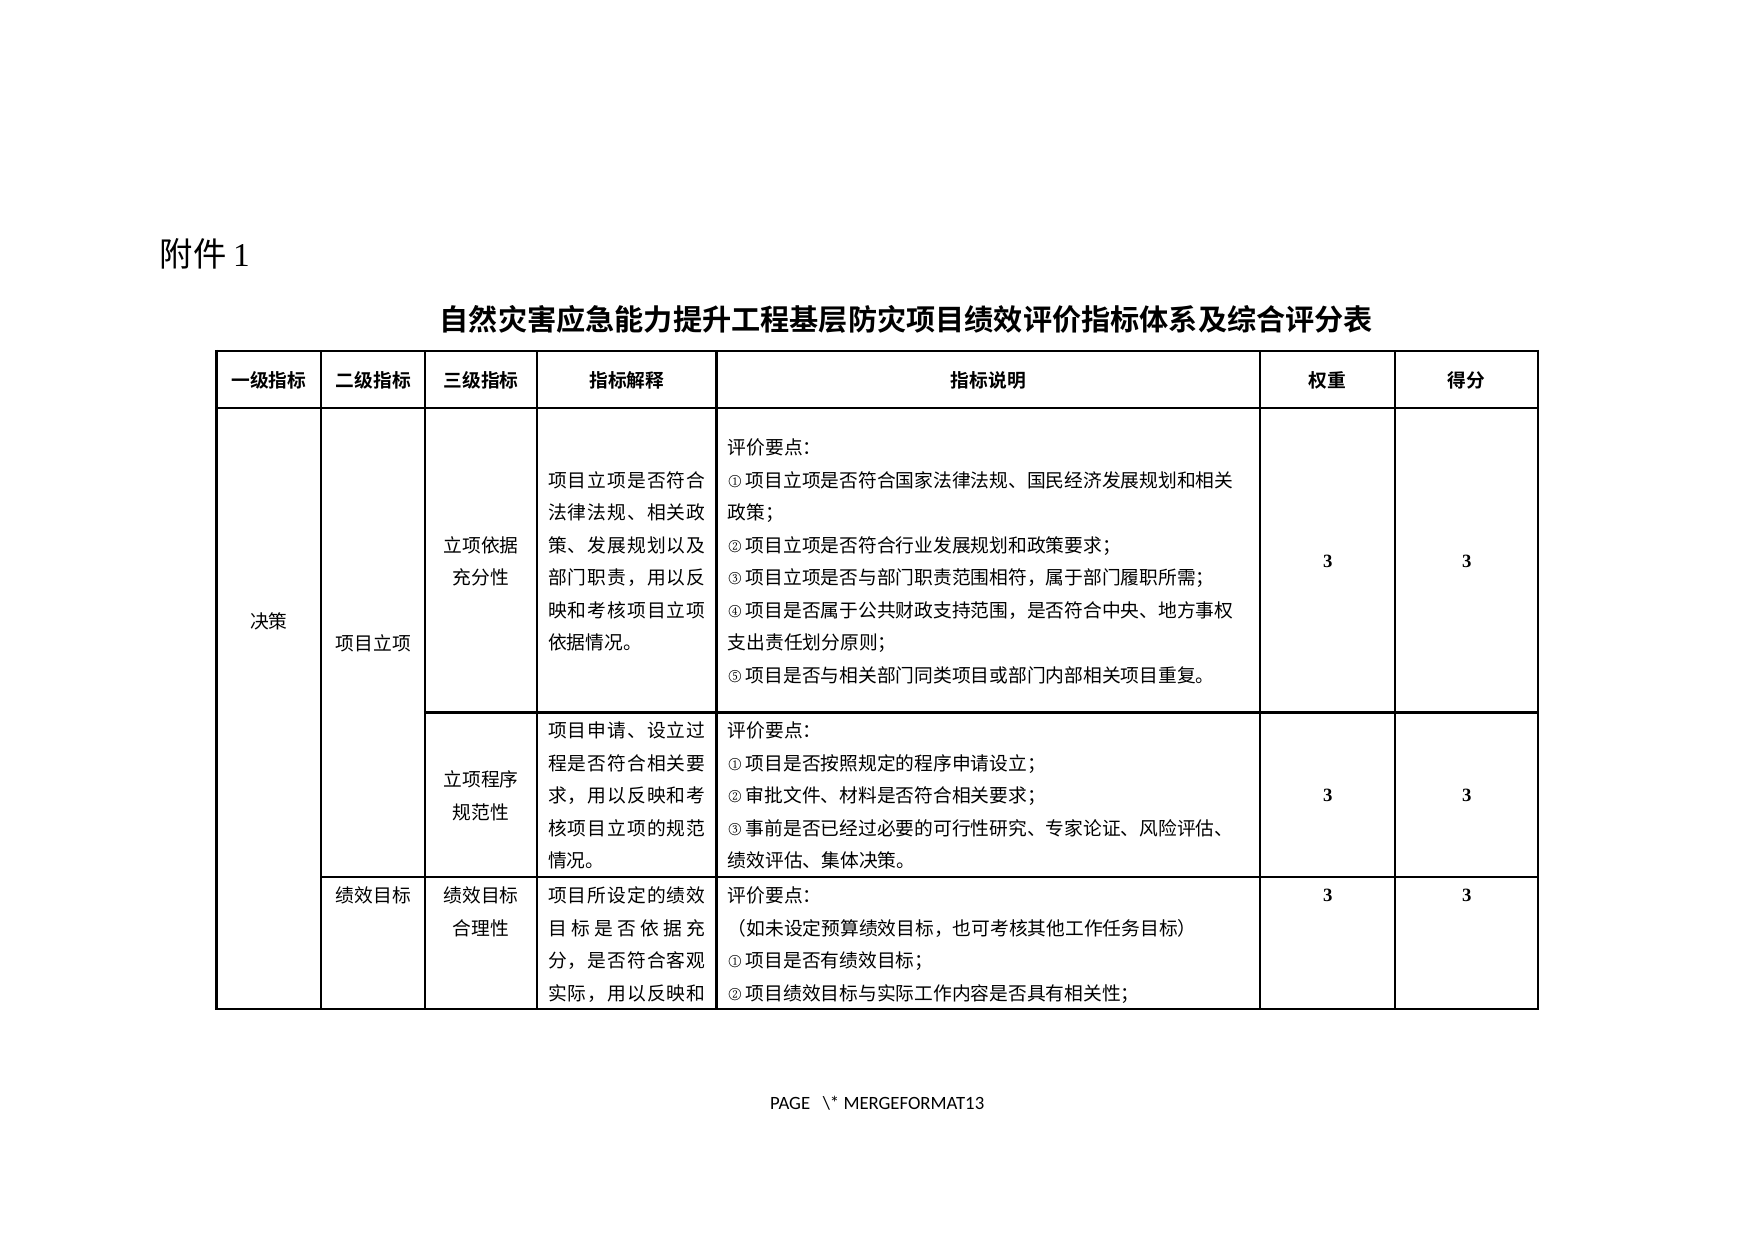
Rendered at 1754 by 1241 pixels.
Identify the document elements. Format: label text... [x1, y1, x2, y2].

table_cell 3 [1261, 714, 1394, 876]
table_cell 决策 [218, 409, 320, 1008]
table_header 权重 [1261, 352, 1394, 407]
table_cell 3 [1396, 714, 1537, 876]
table_cell 绩效目标 合理性 [426, 878, 536, 1008]
table_cell 评价要点： ①项目立项是否符合国家法律法规、国民经济发展规划和相关政策； ②项目立项是否符合行业发展规划和政策要求； ③项目立项是否与部门职责范围相符，属于部门履职所需； ④项目是否属于公共财政支持范围，是否符合中央、地方事权支出责任划分原则； ⑤项目是否与相关部门同类项目或部门内部相关项目重复。 [718, 409, 1259, 711]
table_header 三级指标 [426, 352, 536, 407]
table_header 一级指标 [218, 352, 320, 407]
text 自然灾害应急能力提升工程基层防灾项目绩效评价指标体系及综合评分表 [159, 285, 1594, 350]
table_cell 绩效目标 [322, 878, 424, 1008]
table_cell 3 [1396, 878, 1537, 1008]
table_cell 3 [1261, 878, 1394, 1008]
table_header 得分 [1396, 352, 1537, 407]
table_cell 项目立项 [322, 409, 424, 876]
table_cell 评价要点： ①项目是否按照规定的程序申请设立； ②审批文件、材料是否符合相关要求； ③事前是否已经过必要的可行性研究、专家论证、风险评估、绩效评估、集体决策。 [718, 714, 1259, 876]
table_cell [538, 878, 715, 1008]
table_cell 项目申请、设立过程是否符合相关要求，用以反映和考核项目立项的规范情况。 [538, 714, 715, 876]
table_cell 项目立项是否符合法律法规、相关政策、发展规划以及部门职责，用以反映和考核项目立项依据情况。 [538, 409, 715, 711]
table_cell 3 [1261, 409, 1394, 711]
table_cell 立项程序 规范性 [426, 714, 536, 876]
table_header 指标说明 [718, 352, 1259, 407]
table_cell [718, 878, 1259, 1008]
table_header 指标解释 [538, 352, 715, 407]
table_cell 3 [1396, 409, 1537, 711]
text 附件1 [159, 220, 1594, 285]
table_cell 立项依据 充分性 [426, 409, 536, 711]
table_header 二级指标 [322, 352, 424, 407]
